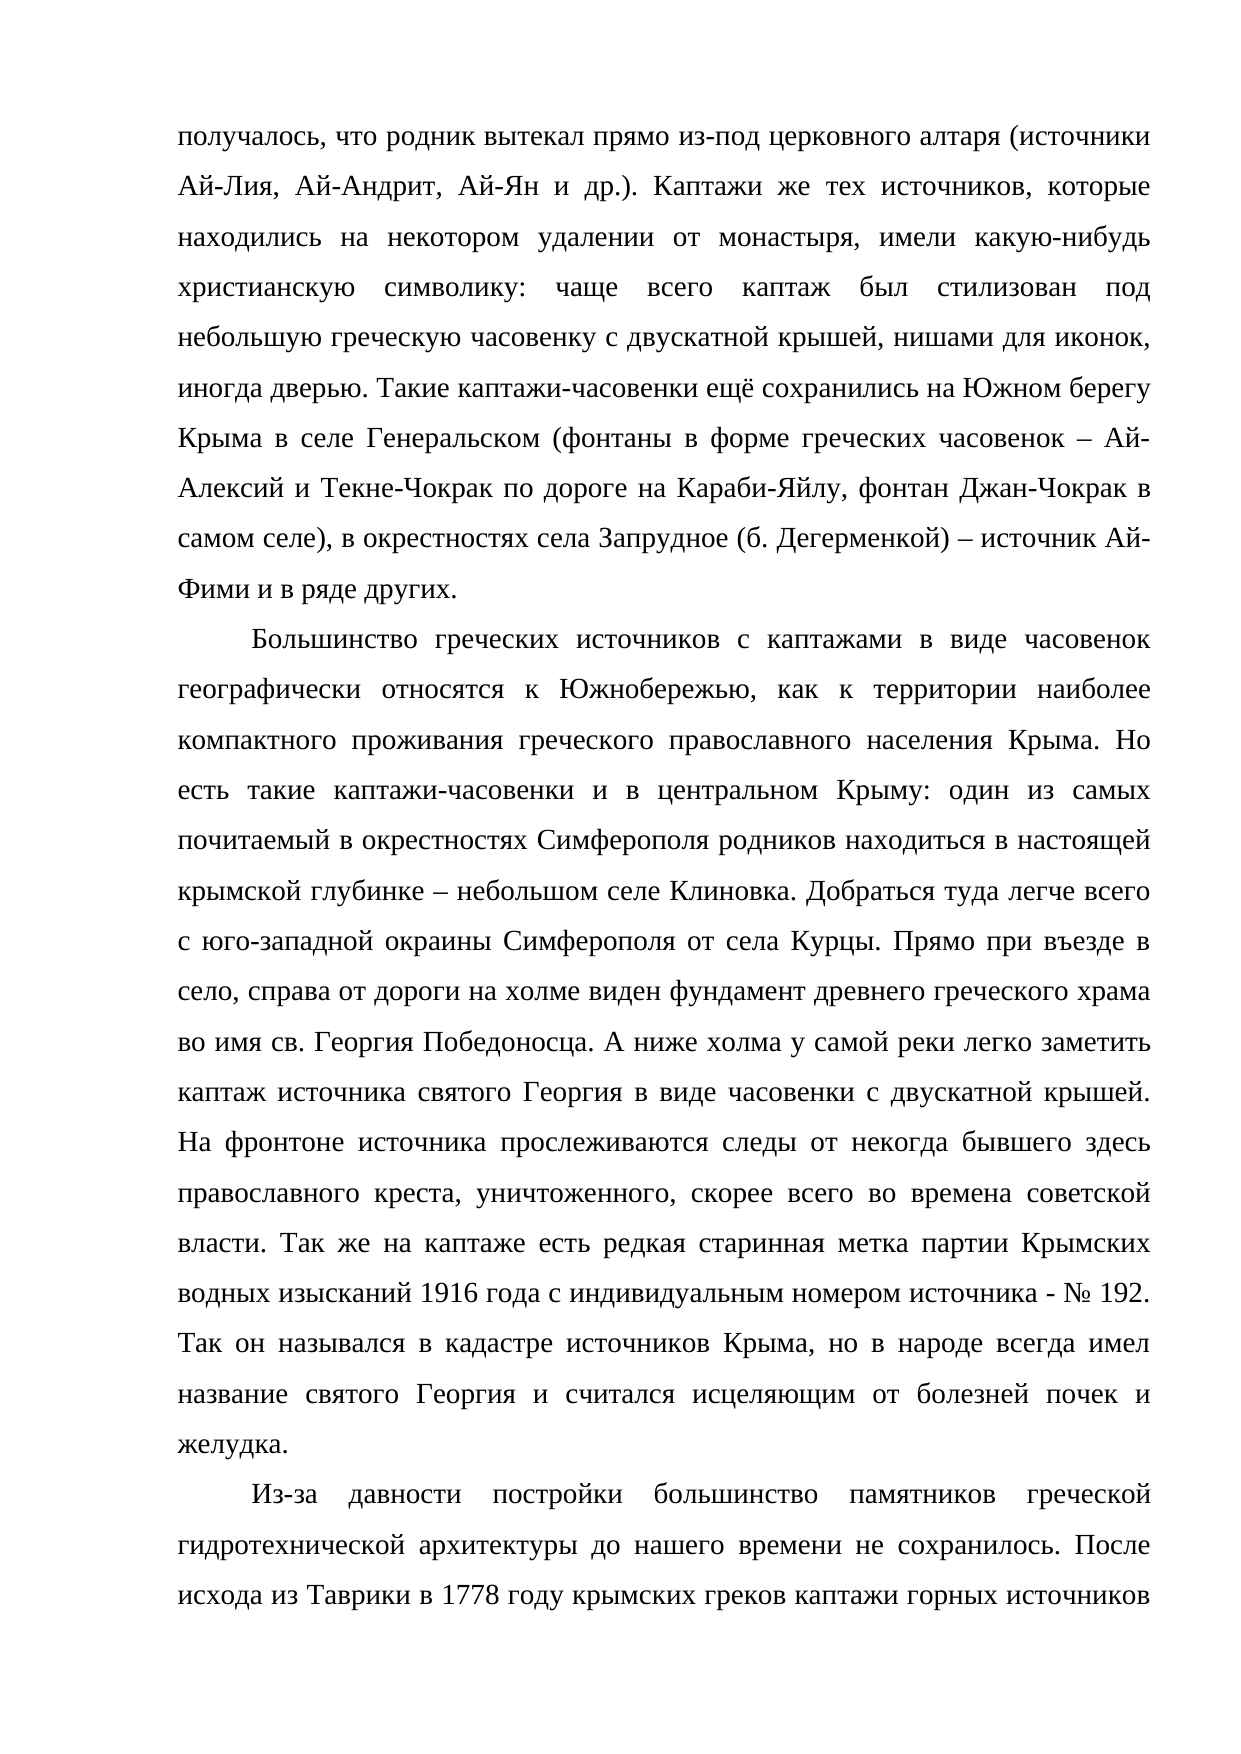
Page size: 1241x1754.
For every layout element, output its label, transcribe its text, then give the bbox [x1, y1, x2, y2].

text Большинство греческих источников с каптажами в виде часовенок географически относятся к Южнобережью, как к территории наиболее компактного проживания греческого православного населения Крыма. Но есть такие каптажи-часовенки и в центральном Крыму: один из самых почитаемый в окрестностях Симферополя родников находиться в настоящей крымской глубинке – небольшом селе Клиновка. Добраться туда легче всего с юго-западной окраины Симферополя от села Курцы. Прямо при въезде в село, справа от дороги на холме виден фундамент древнего греческого храма во имя св. Георгия Победоносца. А ниже холма у самой реки легко заметить каптаж источника святого Георгия в виде часовенки с двускатной крышей. На фронтоне источника прослеживаются следы от некогда бывшего здесь православного креста, уничтоженного, скорее всего во времена советской власти. Так же на каптаже есть редкая старинная метка партии Крымских водных изысканий 1916 года с индивидуальным номером источника - № 192. Так он назывался в кадастре источников Крыма, но в народе всегда имел название святого Георгия и считался исцеляющим от болезней почек и желудка. [177, 621, 1152, 1460]
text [177, 118, 1152, 604]
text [177, 1477, 1152, 1611]
